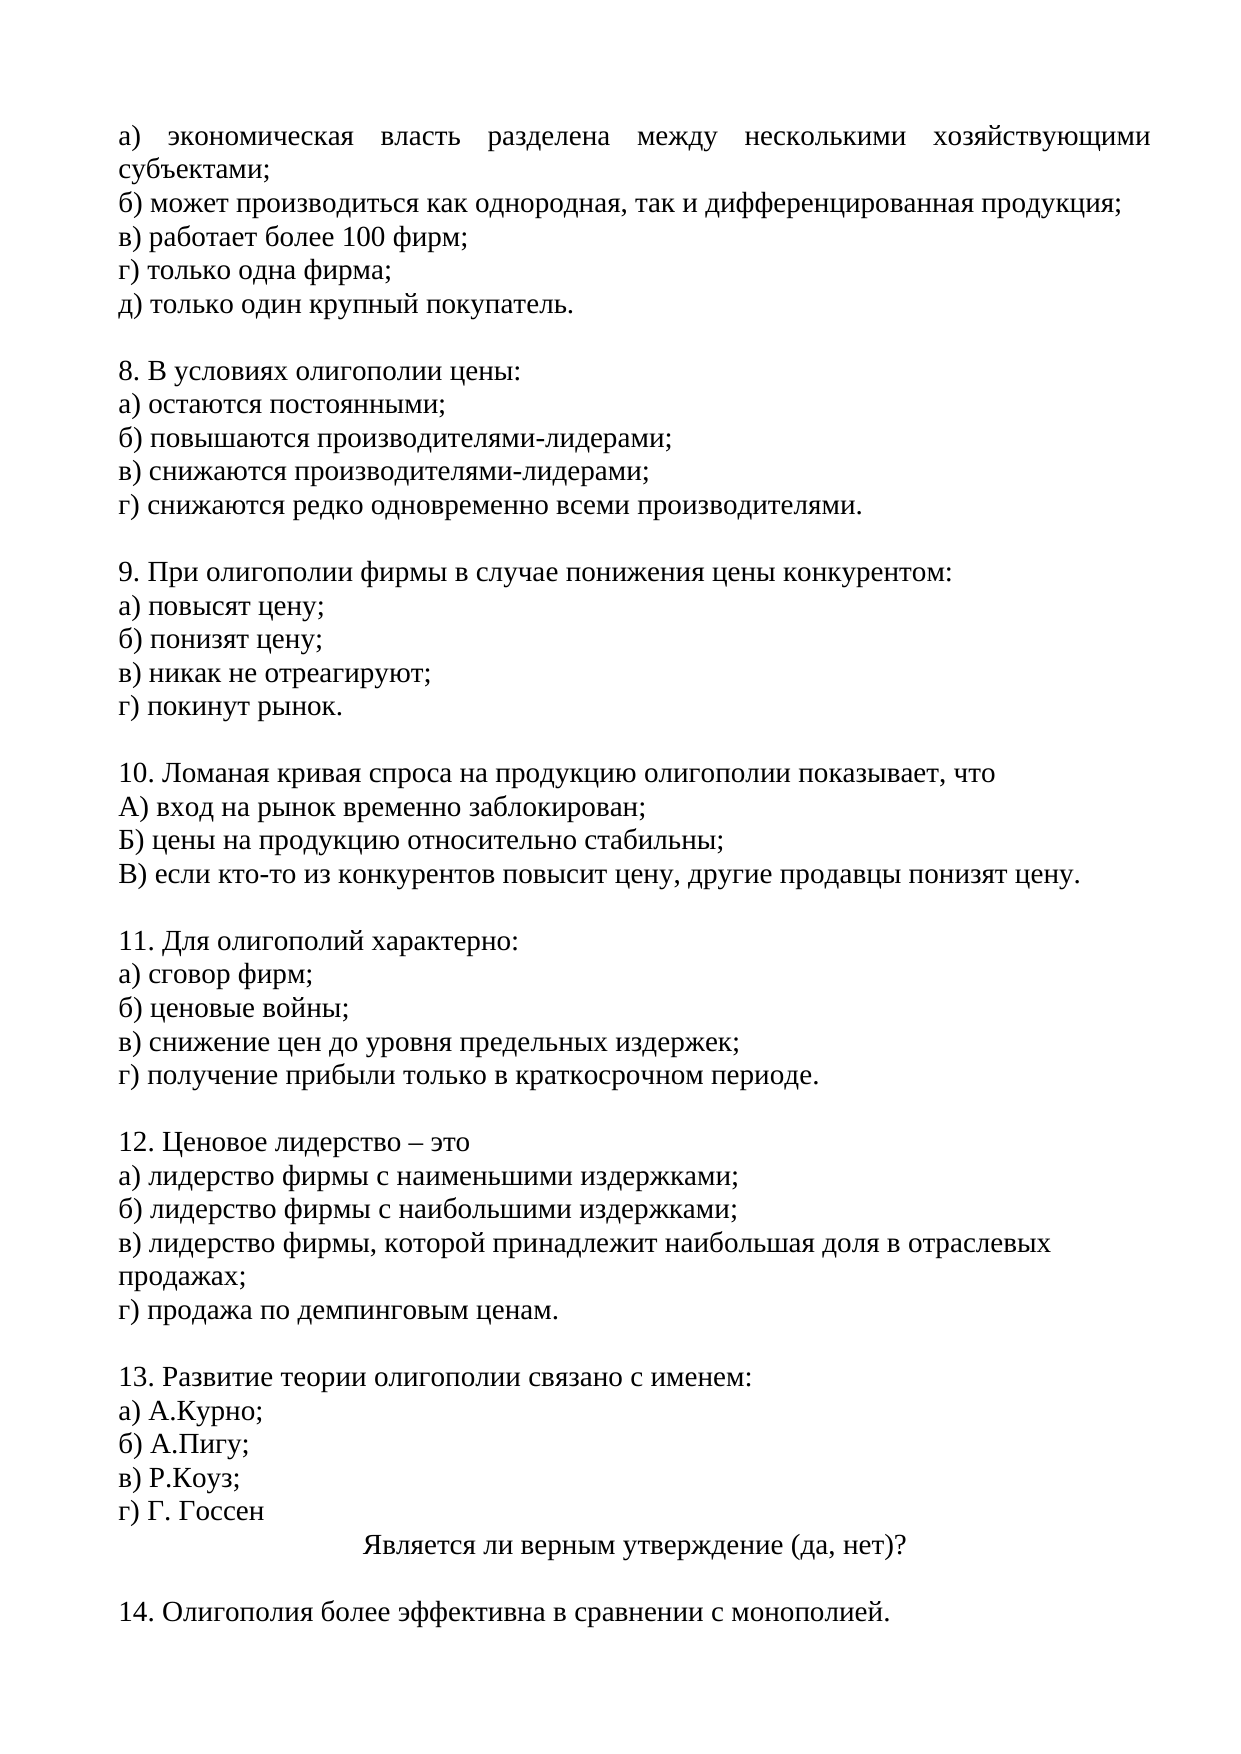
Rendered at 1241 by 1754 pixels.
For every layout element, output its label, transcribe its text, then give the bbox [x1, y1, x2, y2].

text а) А.Курно; [118, 1393, 1152, 1426]
text 10. Ломаная кривая спроса на продукцию олигополии показывает, что [118, 755, 1152, 789]
text а) остаются постоянными; [118, 386, 1152, 420]
text в) снижение цен до уровня предельных издержек; [118, 1024, 1152, 1057]
text в) никак не отреагируют; [118, 655, 1152, 688]
text б) А.Пигу; [118, 1426, 1152, 1460]
text 13. Развитие теории олигополии связано с именем: [118, 1359, 1152, 1393]
text б) понизят цену; [118, 621, 1152, 655]
text г) Г. Госсен [118, 1493, 1152, 1527]
text В) если кто-то из конкурентов повысит цену, другие продавцы понизят цену. [118, 856, 1152, 889]
text г) снижаются редко одновременно всеми производителями. [118, 487, 1152, 521]
text д) только один крупный покупатель. [118, 286, 1152, 319]
text б) ценовые войны; [118, 990, 1152, 1024]
text Является ли верным утверждение (да, нет)? [118, 1527, 1152, 1560]
text в) снижаются производителями-лидерами; [118, 453, 1152, 487]
text 8. В условиях олигополии цены: [118, 353, 1152, 386]
text в) лидерство фирмы, которой принадлежит наибольшая доля в отраслевых продажах; [118, 1225, 1152, 1292]
text г) продажа по демпинговым ценам. [118, 1292, 1152, 1326]
text б) повышаются производителями-лидерами; [118, 420, 1152, 453]
text а) повысят цену; [118, 588, 1152, 621]
text 11. Для олигополий характерно: [118, 923, 1152, 957]
text г) только одна фирма; [118, 252, 1152, 286]
text Б) цены на продукцию относительно стабильны; [118, 822, 1152, 856]
text б) может производиться как однородная, так и дифференцированная продукция; [118, 185, 1152, 219]
text г) получение прибыли только в краткосрочном периоде. [118, 1057, 1152, 1091]
text г) покинут рынок. [118, 688, 1152, 722]
text а) сговор фирм; [118, 957, 1152, 990]
text 14. Олигополия более эффективна в сравнении с монополией. [118, 1594, 1152, 1627]
text 12. Ценовое лидерство – это [118, 1124, 1152, 1158]
text в) Р.Коуз; [118, 1460, 1152, 1493]
text б) лидерство фирмы с наибольшими издержками; [118, 1191, 1152, 1225]
text 9. При олигополии фирмы в случае понижения цены конкурентом: [118, 554, 1152, 588]
text А) вход на рынок временно заблокирован; [118, 789, 1152, 822]
text а) экономическая власть разделена между несколькими хозяйствующими субъектами; [118, 118, 1152, 185]
text в) работает более 100 фирм; [118, 219, 1152, 252]
text а) лидерство фирмы с наименьшими издержками; [118, 1158, 1152, 1191]
